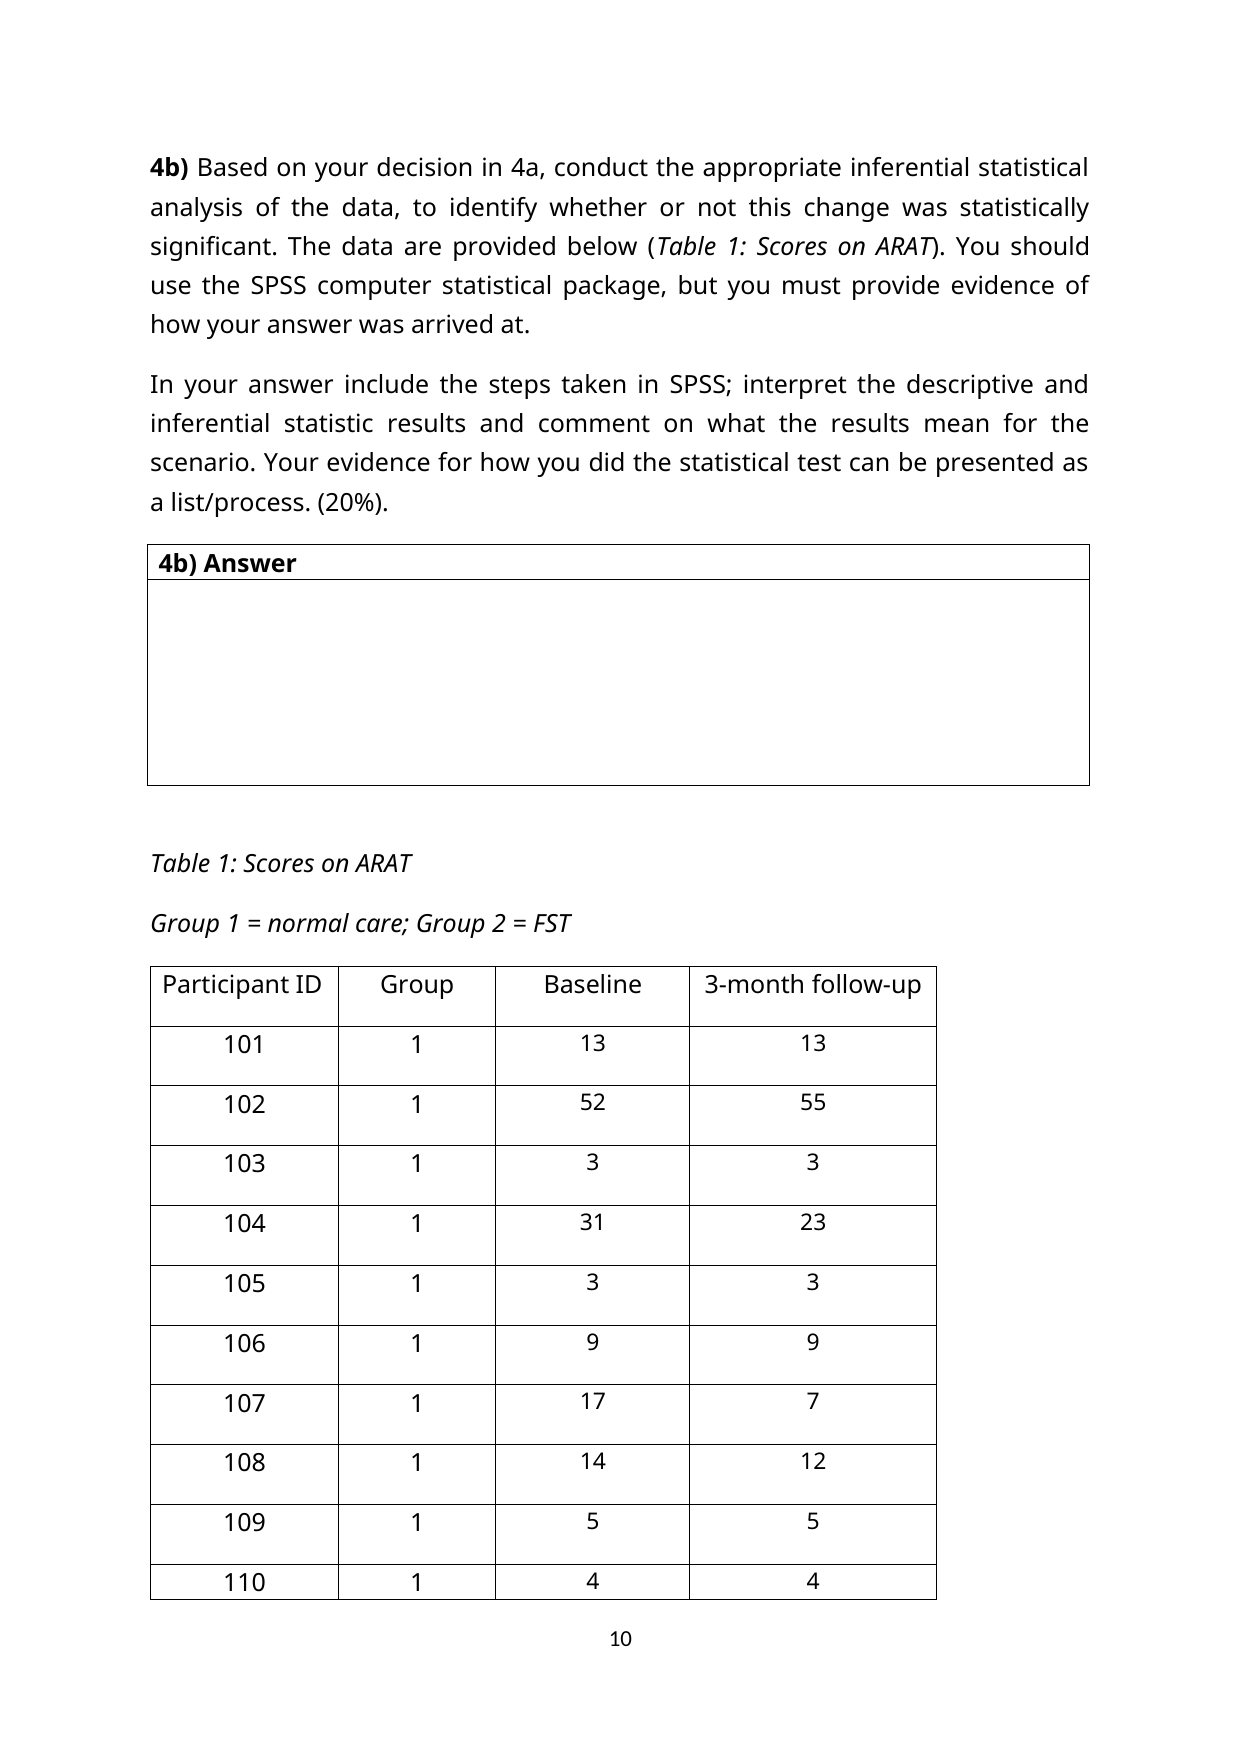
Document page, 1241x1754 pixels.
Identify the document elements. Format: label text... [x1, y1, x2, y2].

table_cell 4 [690, 1565, 936, 1599]
table_cell 55 [690, 1086, 936, 1145]
table_cell 13 [496, 1027, 689, 1085]
table_cell 105 [151, 1266, 338, 1324]
table_cell 1 [339, 1146, 495, 1205]
text In your answer include the steps taken in SPSS; interpret the descriptive and inferential statistic results and comment on what the results mean for the scenario. Your evidence for how you did the statistical test can be presented as a list/process. (20%). [150, 367, 1090, 518]
table_cell 102 [151, 1086, 338, 1145]
table_cell 3 [496, 1146, 689, 1205]
table_cell 1 [339, 1445, 495, 1504]
table_cell 17 [496, 1385, 689, 1444]
table_cell 103 [151, 1146, 338, 1205]
table_header 3-month follow-up [690, 967, 936, 1026]
table_cell 104 [151, 1206, 338, 1265]
table_cell 12 [690, 1445, 936, 1504]
text Table 1: Scores on ARAT [150, 846, 1090, 880]
table_header Group [339, 967, 495, 1026]
table_cell 31 [496, 1206, 689, 1265]
table_cell 1 [339, 1266, 495, 1324]
table_cell 7 [690, 1385, 936, 1444]
table_cell 1 [339, 1086, 495, 1145]
table_cell 3 [690, 1146, 936, 1205]
table_cell 101 [151, 1027, 338, 1085]
text Group 1 = normal care; Group 2 = FST [150, 906, 1090, 940]
table_cell 1 [339, 1206, 495, 1265]
table_cell 23 [690, 1206, 936, 1265]
table_cell 9 [496, 1326, 689, 1384]
table_cell 4 [496, 1565, 689, 1599]
table_cell 1 [339, 1565, 495, 1599]
table_cell 3 [496, 1266, 689, 1324]
table_cell 13 [690, 1027, 936, 1085]
table_cell 1 [339, 1326, 495, 1384]
text 4b) Based on your decision in 4a, conduct the appropriate inferential statistical analysis of the data, to identify whether or not this change was statistically significant. The data are provided below (Table 1: Scores on ARAT). You should use the SPSS computer statistical package, but you must provide evidence of how your answer was arrived at. [150, 150, 1090, 341]
table_cell 9 [690, 1326, 936, 1384]
table_cell 1 [339, 1385, 495, 1444]
table_cell 106 [151, 1326, 338, 1384]
table_cell 107 [151, 1385, 338, 1444]
table_header Participant ID [151, 967, 338, 1026]
table_cell 109 [151, 1505, 338, 1564]
table_header 4b) Answer [148, 545, 1089, 579]
table_cell 1 [339, 1027, 495, 1085]
table_cell [148, 580, 1089, 785]
table_cell 5 [690, 1505, 936, 1564]
table_cell 1 [339, 1505, 495, 1564]
table_cell 110 [151, 1565, 338, 1599]
table_cell 14 [496, 1445, 689, 1504]
table_header Baseline [496, 967, 689, 1026]
table_cell 52 [496, 1086, 689, 1145]
table_cell 3 [690, 1266, 936, 1324]
table_cell 108 [151, 1445, 338, 1504]
table_cell 5 [496, 1505, 689, 1564]
